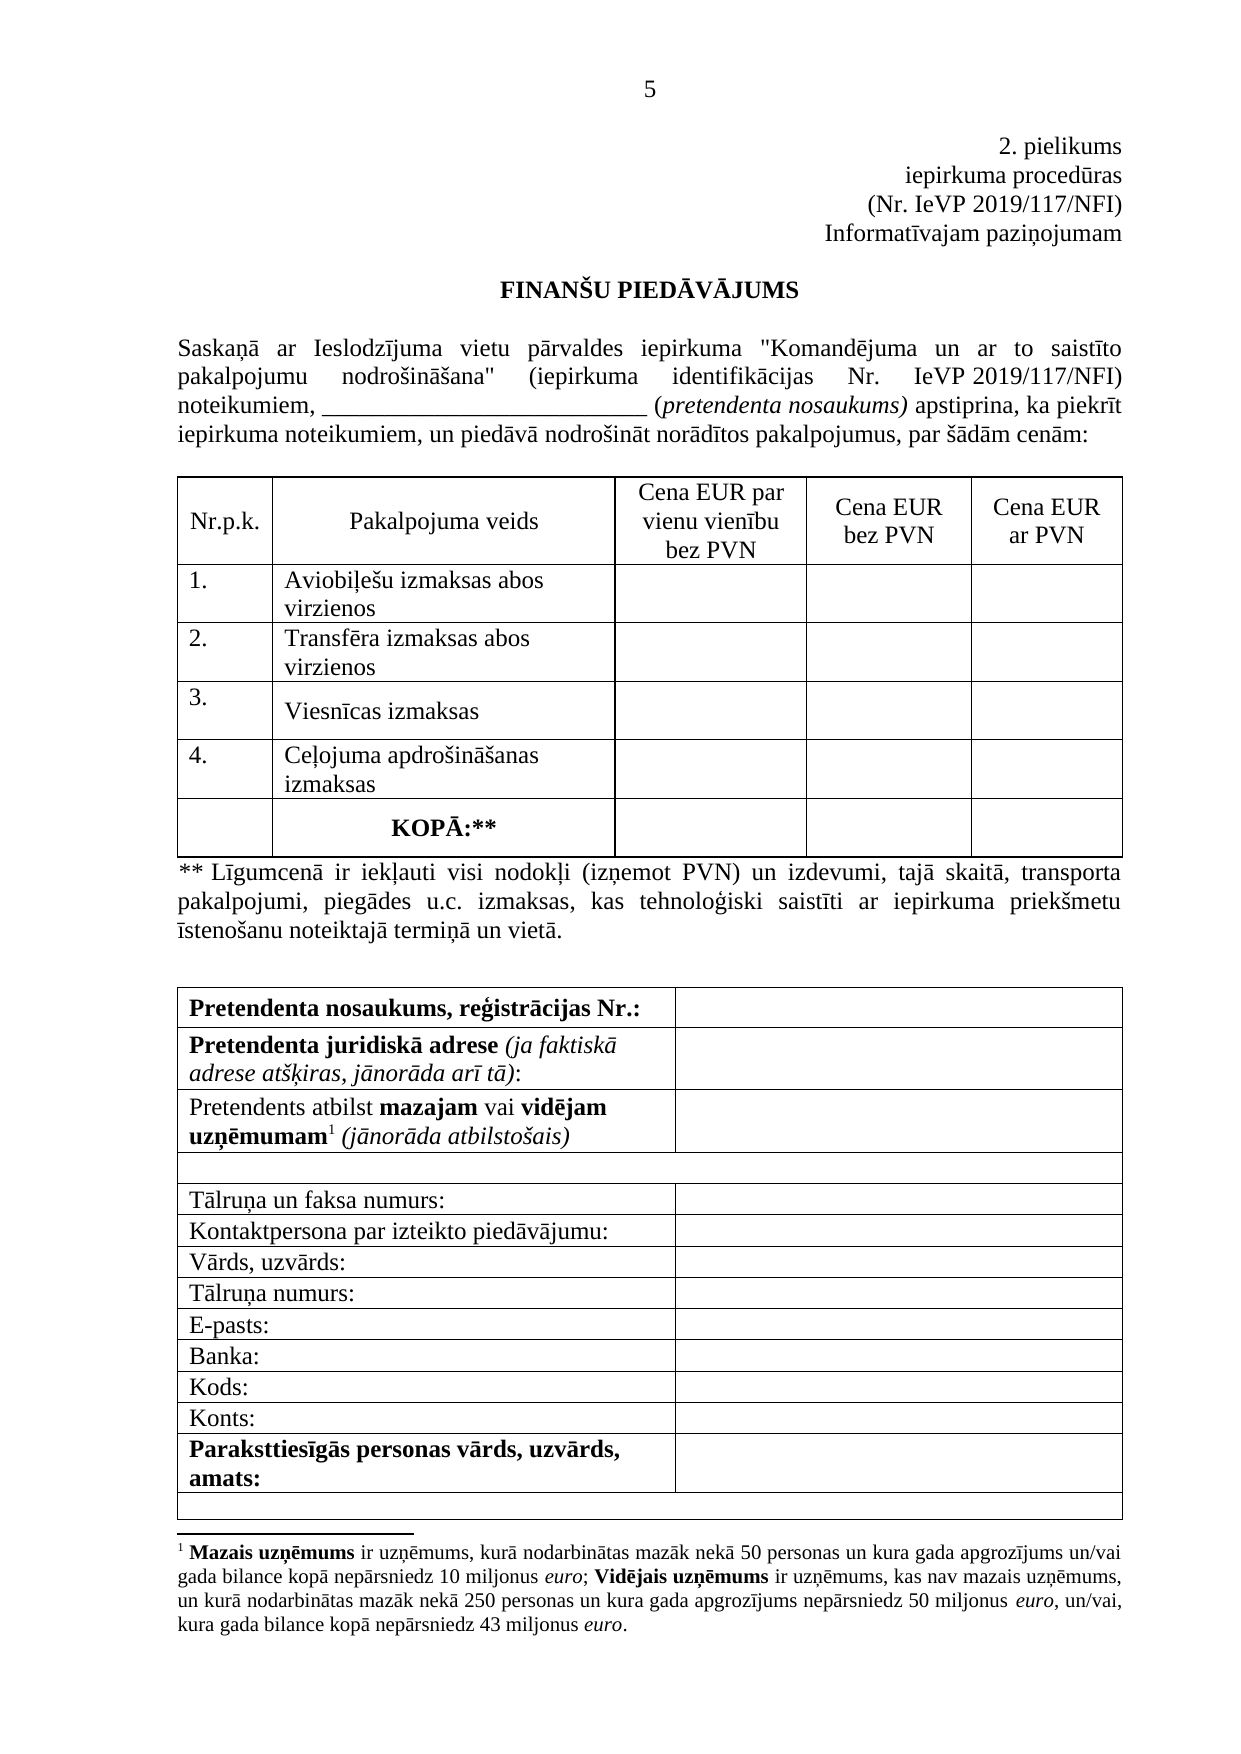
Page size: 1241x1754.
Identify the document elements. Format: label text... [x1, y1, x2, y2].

table_cell Tālruņa un faksa numurs: [178, 1184, 675, 1214]
text 2. pielikums [177, 131, 1122, 160]
table_cell KOPĀ:** [273, 799, 614, 856]
table_cell [676, 1434, 1122, 1492]
table_cell Paraksttiesīgās personas vārds, uzvārds, amats: [178, 1434, 675, 1492]
table_header [676, 988, 1122, 1027]
table_cell [972, 799, 1122, 856]
table_cell [178, 565, 272, 622]
table_cell [616, 565, 806, 622]
table_cell [178, 1153, 1122, 1183]
text Saskaņā ar Ieslodzījuma vietu pārvaldes iepirkuma "Komandējuma un ar to saistīto pakalpojumu nodrošināšana" (iepirkuma identifikācijas Nr. IeVP 2019/117/NFI) noteikumiem, __________________________ (pretendenta nosaukums) apstiprina, ka piekrīt iepirkuma noteikumiem, un piedāvā nodrošināt norādītos pakalpojumus, par šādām cenām: [177, 333, 1122, 448]
table_cell Aviobiļešu izmaksas abos virzienos [273, 565, 614, 622]
table_cell Transfēra izmaksas abos virzienos [273, 623, 614, 681]
table_cell [178, 682, 272, 739]
table_header Pakalpojuma veids [273, 478, 614, 564]
table_header Cena EUR par vienu vienību bez PVN [616, 478, 806, 564]
text iepirkuma procedūras [177, 160, 1122, 189]
table_cell [616, 799, 806, 856]
table_cell [676, 1184, 1122, 1214]
table_cell [676, 1403, 1122, 1433]
table_cell [676, 1372, 1122, 1402]
text ** Līgumcenā ir iekļauti visi nodokļi (izņemot PVN) un izdevumi, tajā skaitā, transporta pakalpojumi, piegādes u.c. izmaksas, kas tehnoloģiski saistīti ar iepirkuma priekšmetu īstenošanu noteiktajā termiņā un vietā. [177, 858, 1122, 944]
table_cell Kontaktpersona par izteikto piedāvājumu: [178, 1215, 675, 1246]
table_cell [972, 623, 1122, 681]
table_cell [676, 1215, 1122, 1246]
table_cell [807, 799, 971, 856]
table_header Cena EUR bez PVN [807, 478, 971, 564]
table_header Nr.p.k. [178, 478, 272, 564]
table_header Pretendenta nosaukums, reģistrācijas Nr.: [178, 988, 675, 1027]
table_cell [676, 1309, 1122, 1339]
table_cell [676, 1340, 1122, 1371]
table_cell [807, 565, 971, 622]
table_cell E-pasts: [178, 1309, 675, 1339]
table_cell [616, 740, 806, 798]
table_cell [972, 565, 1122, 622]
table_cell Ceļojuma apdrošināšanas izmaksas [273, 740, 614, 798]
text (Nr. IeVP 2019/117/NFI) [177, 189, 1122, 218]
table_cell Banka: [178, 1340, 675, 1371]
table_cell [972, 682, 1122, 739]
table_cell Tālruņa numurs: [178, 1278, 675, 1308]
table_cell [676, 1247, 1122, 1277]
table_cell Pretendenta juridiskā adrese (ja faktiskā adrese atšķiras, jānorāda arī tā): [178, 1028, 675, 1089]
text Informatīvajam paziņojumam [177, 218, 1122, 246]
table_cell [178, 740, 272, 798]
table_cell [807, 682, 971, 739]
table_cell [676, 1278, 1122, 1308]
table_cell [807, 623, 971, 681]
table_header Cena EUR ar PVN [972, 478, 1122, 564]
text FINANŠU PIEDĀVĀJUMS [177, 275, 1122, 304]
table_cell [807, 740, 971, 798]
table_cell [616, 682, 806, 739]
table_cell Konts: [178, 1403, 675, 1433]
table_cell [616, 623, 806, 681]
table_cell [178, 1493, 1122, 1519]
table_cell [676, 1090, 1122, 1152]
table_cell [178, 623, 272, 681]
table_cell Vārds, uzvārds: [178, 1247, 675, 1277]
table_cell Pretendents atbilst mazajam vai vidējam uzņēmumam (jānorāda atbilstošais) [178, 1090, 675, 1152]
table_cell [972, 740, 1122, 798]
table_cell [178, 799, 272, 856]
table_cell Viesnīcas izmaksas [273, 682, 614, 739]
table_cell [676, 1028, 1122, 1089]
table_cell Kods: [178, 1372, 675, 1402]
